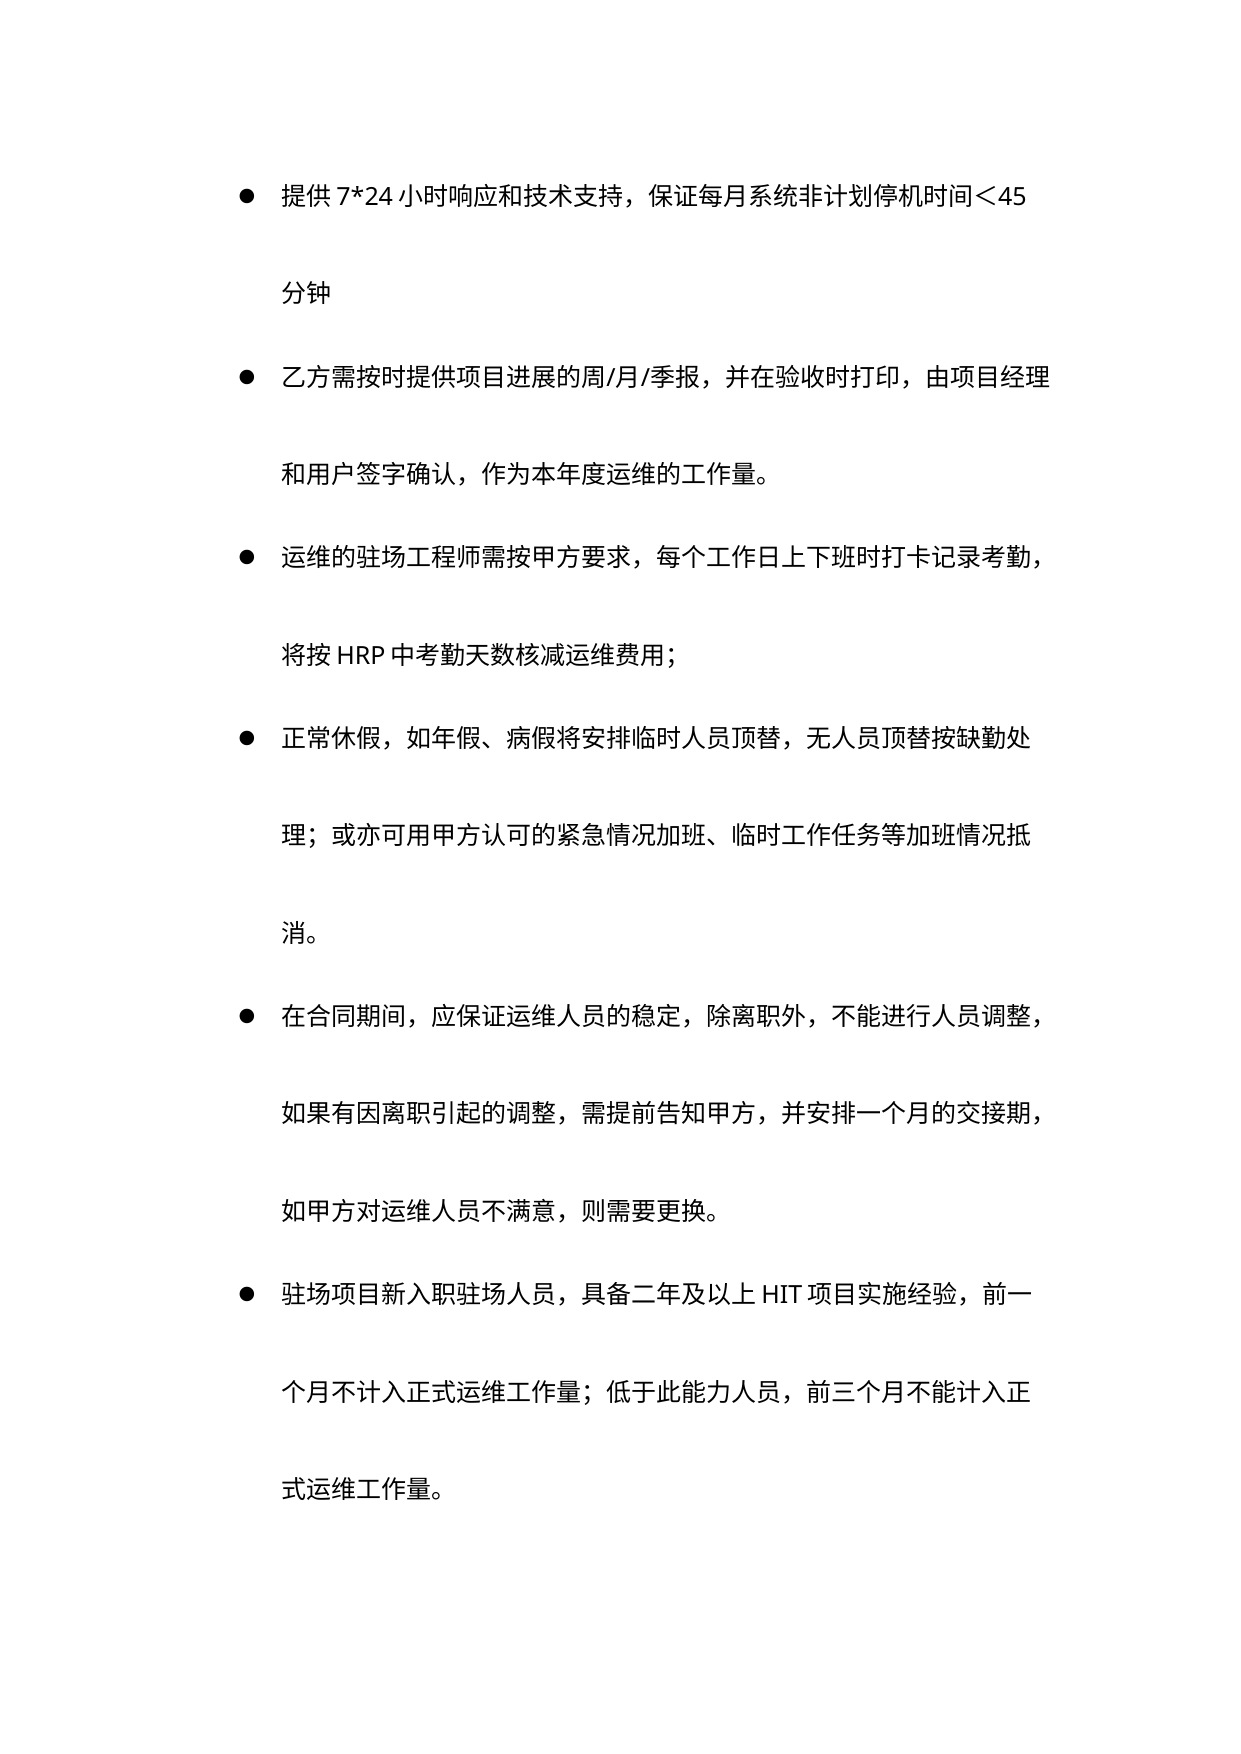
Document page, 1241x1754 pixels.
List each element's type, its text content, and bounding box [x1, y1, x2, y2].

list 乙方需按时提供项目进展的周/月/季报，并在验收时打印，由项目经理和用户签字确认，作为本年度运维的工作量。 [237, 343, 1053, 505]
list 正常休假，如年假、病假将安排临时人员顶替，无人员顶替按缺勤处理；或亦可用甲方认可的紧急情况加班、临时工作任务等加班情况抵消。 [237, 704, 1053, 964]
list 在合同期间，应保证运维人员的稳定，除离职外，不能进行人员调整，如果有因离职引起的调整，需提前告知甲方，并安排一个月的交接期，如甲方对运维人员不满意，则需要更换。 [237, 982, 1053, 1242]
list 驻场项目新入职驻场人员，具备二年及以上HIT项目实施经验，前一个月不计入正式运维工作量；低于此能力人员，前三个月不能计入正式运维工作量。 [237, 1260, 1053, 1520]
list 提供7*24小时响应和技术支持，保证每月系统非计划停机时间＜45分钟 [237, 162, 1053, 324]
list 运维的驻场工程师需按甲方要求，每个工作日上下班时打卡记录考勤，将按HRP中考勤天数核减运维费用； [237, 523, 1053, 686]
